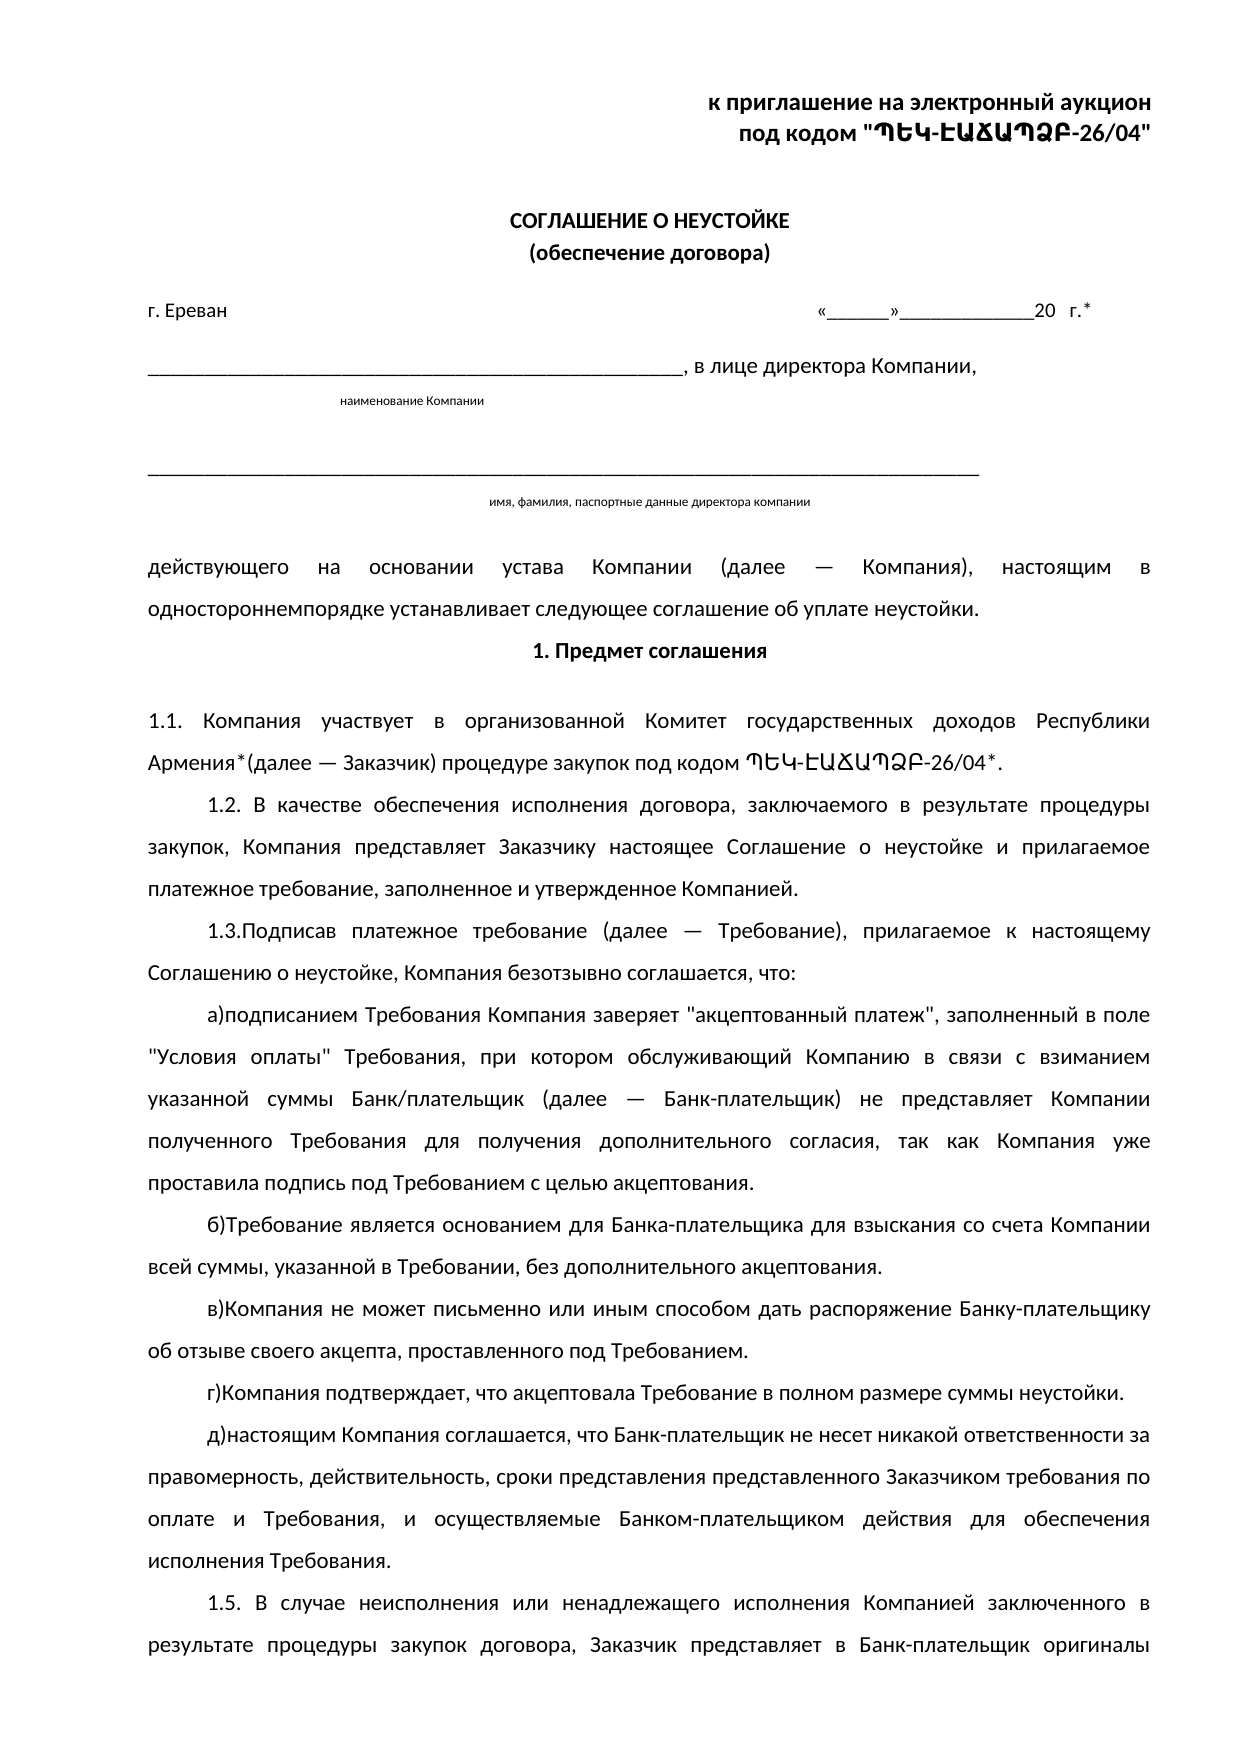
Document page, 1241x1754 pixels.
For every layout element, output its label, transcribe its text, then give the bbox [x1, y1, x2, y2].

text в)Компания не может письменно или иным способом дать распоряжение Банку-плательщику об отзыве своего акцепта, проставленного под Требованием. [148, 1294, 1152, 1364]
text б)Требование является основанием для Банка-плательщика для взыскания со счета Компании всей суммы, указанной в Требовании, без дополнительного акцептования. [148, 1210, 1152, 1280]
text наименование Компании [340, 393, 1152, 421]
text д)настоящим Компания соглашается, что Банк-плательщик не несет никакой ответственности за правомерность, действительность, сроки представления представленного Заказчиком требования по оплате и Требования, и осуществляемые Банком-плательщиком действия для обеспечения исполнения Требования. [148, 1420, 1152, 1574]
text к приглашение на электронный аукцион [177, 86, 1152, 117]
text действующего на основании устава Компании (далее — Компания), настоящим в одностороннемпорядке устанавливает следующее соглашение об уплате неустойки. [148, 552, 1152, 622]
text имя, фамилия, паспортные данные директора компании [148, 494, 1152, 522]
text (обеспечение договора) [148, 238, 1152, 266]
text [148, 1588, 1152, 1658]
text а)подписанием Требования Компания заверяет "акцептованный платеж", заполненный в поле "Условия оплаты" Требования, при котором обслуживающий Компанию в связи с взиманием указанной суммы Банк/плательщик (далее — Банк-плательщик) не представляет Компании полученного Требования для получения дополнительного согласия, так как Компания уже проставила подпись под Требованием с целью акцептования. [148, 1000, 1152, 1196]
text 1.3.Подписав платежное требование (далее — Требование), прилагаемое к настоящему Соглашению о неустойке, Компания безотзывно соглашается, что: [148, 916, 1152, 986]
text г)Компания подтверждает, что акцептовала Требование в полном размере суммы неустойки. [148, 1378, 1152, 1406]
text под кодом "ՊԵԿ-ԷԱՃԱՊՁԲ-26/04" [148, 117, 1152, 147]
text 1.1. Компания участвует в организованной Комитет государственных доходов Республики Армения*(далее — Заказчик) процедуре закупок под кодом ՊԵԿ-ԷԱՃԱՊՁԲ-26/04*. [148, 706, 1152, 776]
text 1.2. В качестве обеспечения исполнения договора, заключаемого в результате процедуры закупок, Компания представляет Заказчику настоящее Соглашение о неустойке и прилагаемое платежное требование, заполненное и утвержденное Компанией. [148, 790, 1152, 902]
text _______________________________________________, в лице директора Компании, [148, 351, 1152, 379]
text _________________________________________________________________________ [148, 452, 1152, 480]
text 1. Предмет соглашения [148, 636, 1152, 664]
table_header г. Ереван [136, 297, 635, 351]
text СОГЛАШЕНИЕ О НЕУСТОЙКЕ [148, 206, 1152, 234]
table_header «______»_____________20 г.* [635, 297, 1104, 351]
